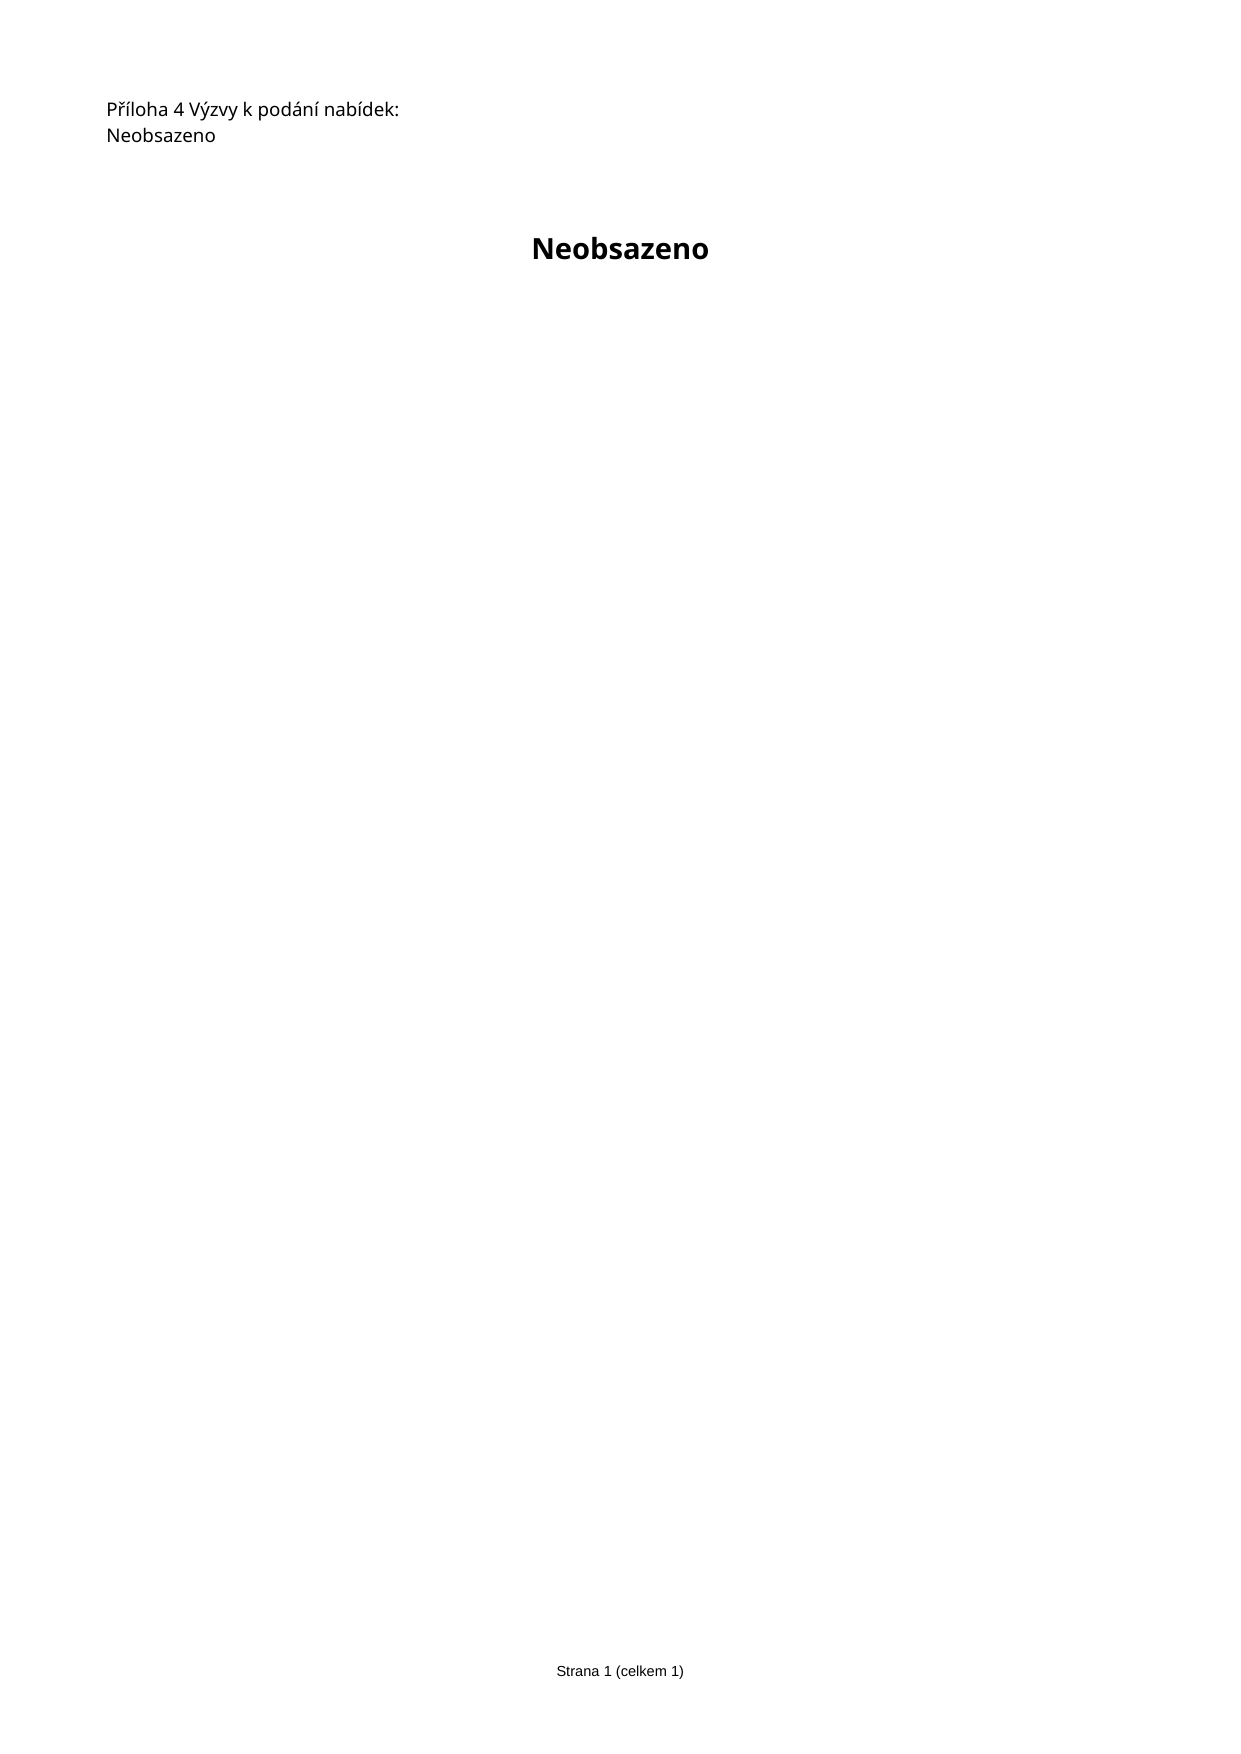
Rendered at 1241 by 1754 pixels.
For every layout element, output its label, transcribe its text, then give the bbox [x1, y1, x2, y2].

title Neobsazeno [148, 228, 1093, 268]
